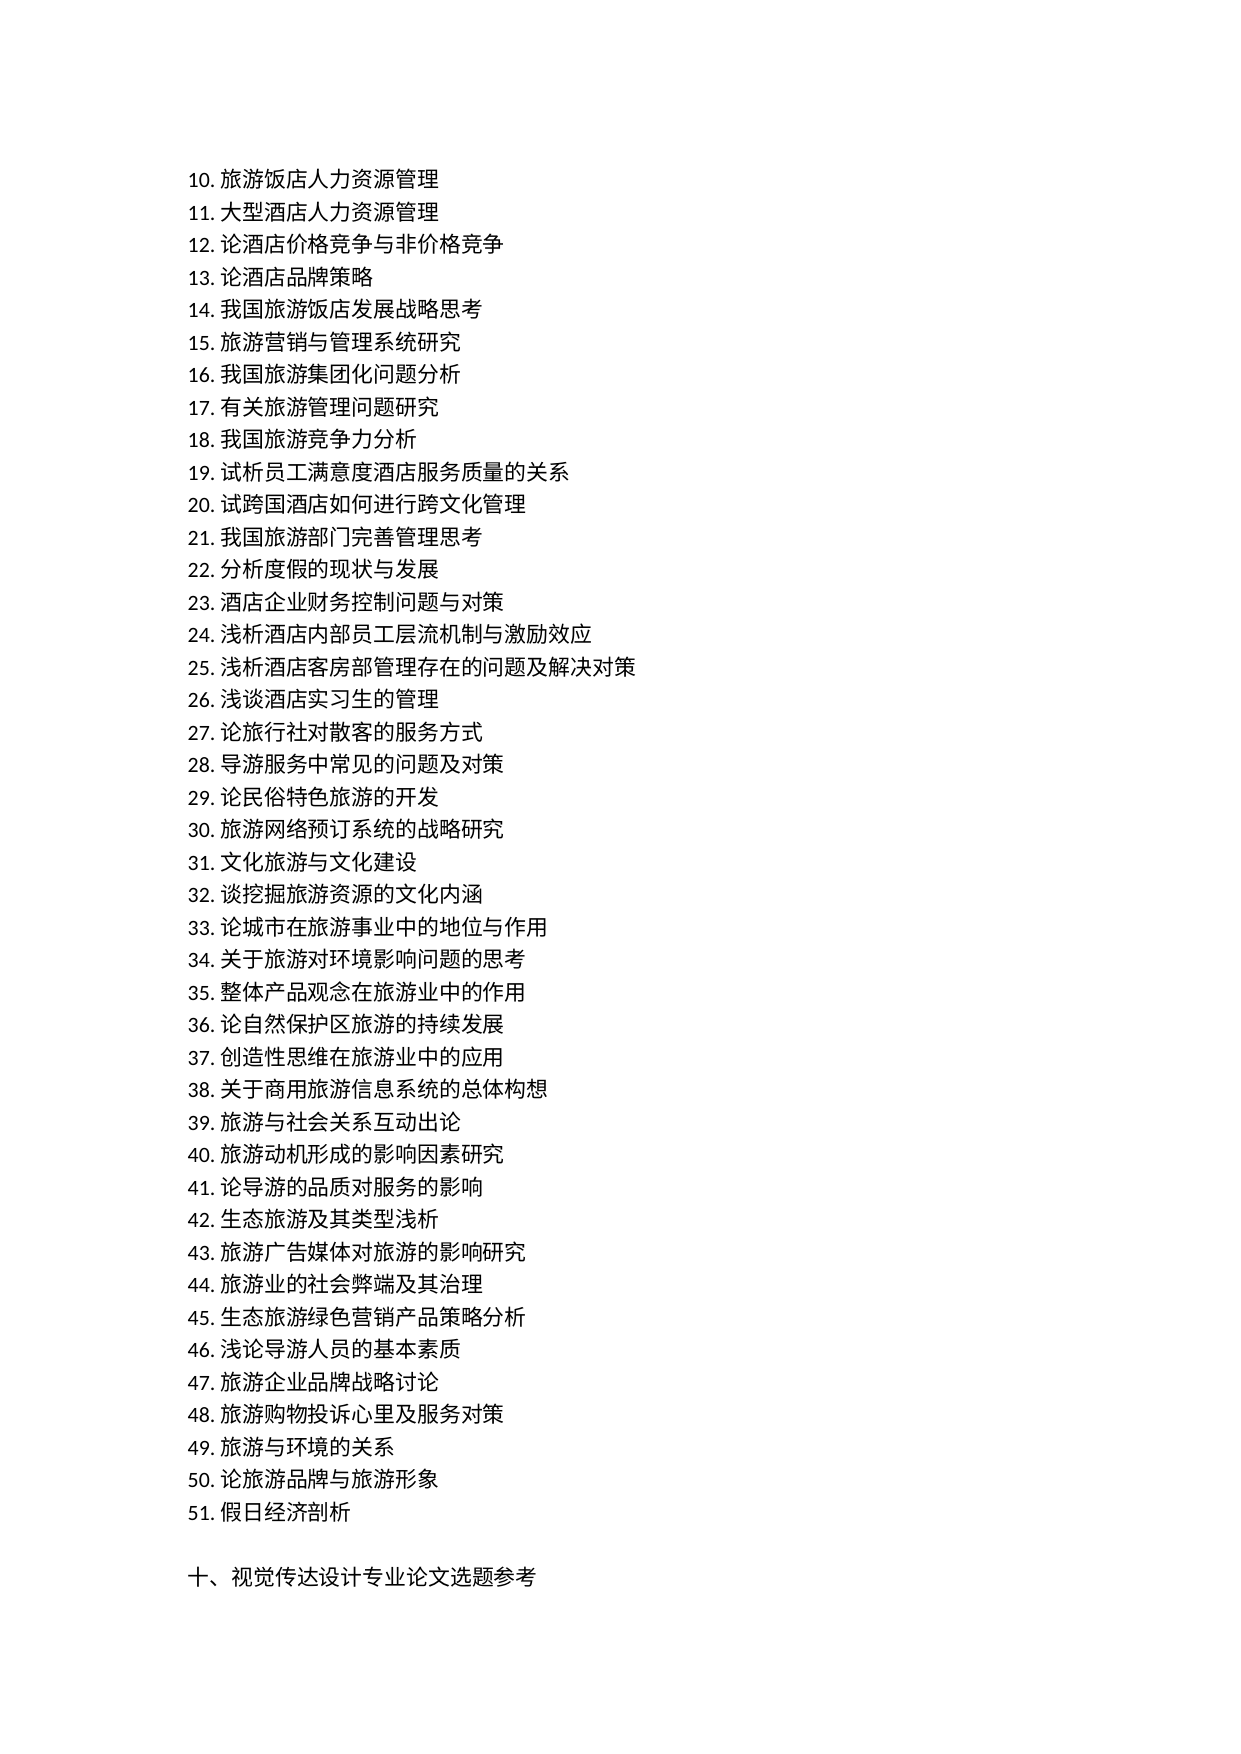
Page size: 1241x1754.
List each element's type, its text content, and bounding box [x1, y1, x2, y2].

text 40. 旅游动机形成的影响因素研究 [187, 1137, 1053, 1169]
text 19. 试析员工满意度酒店服务质量的关系 [187, 454, 1053, 487]
text 44. 旅游业的社会弊端及其治理 [187, 1267, 1053, 1299]
text 23. 酒店企业财务控制问题与对策 [187, 584, 1053, 617]
text 36. 论自然保护区旅游的持续发展 [187, 1007, 1053, 1039]
text 24. 浅析酒店内部员工层流机制与激励效应 [187, 617, 1053, 649]
text 29. 论民俗特色旅游的开发 [187, 779, 1053, 812]
text 31. 文化旅游与文化建设 [187, 844, 1053, 877]
text 16. 我国旅游集团化问题分析 [187, 357, 1053, 389]
text 39. 旅游与社会关系互动出论 [187, 1104, 1053, 1137]
text 38. 关于商用旅游信息系统的总体构想 [187, 1072, 1053, 1104]
text 25. 浅析酒店客房部管理存在的问题及解决对策 [187, 649, 1053, 682]
text 14. 我国旅游饭店发展战略思考 [187, 292, 1053, 324]
text 27. 论旅行社对散客的服务方式 [187, 714, 1053, 747]
text 18. 我国旅游竞争力分析 [187, 422, 1053, 454]
text 17. 有关旅游管理问题研究 [187, 389, 1053, 422]
text 12. 论酒店价格竞争与非价格竞争 [187, 227, 1053, 259]
text 十、视觉传达设计专业论文选题参考 [187, 1559, 1053, 1592]
text 49. 旅游与环境的关系 [187, 1429, 1053, 1462]
text 15. 旅游营销与管理系统研究 [187, 324, 1053, 357]
text 10. 旅游饭店人力资源管理 [187, 162, 1053, 194]
text 45. 生态旅游绿色营销产品策略分析 [187, 1299, 1053, 1332]
text 22. 分析度假的现状与发展 [187, 552, 1053, 584]
text 43. 旅游广告媒体对旅游的影响研究 [187, 1234, 1053, 1267]
text 28. 导游服务中常见的问题及对策 [187, 747, 1053, 779]
text 42. 生态旅游及其类型浅析 [187, 1202, 1053, 1234]
text 33. 论城市在旅游事业中的地位与作用 [187, 909, 1053, 942]
text 50. 论旅游品牌与旅游形象 [187, 1462, 1053, 1494]
text 21. 我国旅游部门完善管理思考 [187, 519, 1053, 552]
text 41. 论导游的品质对服务的影响 [187, 1169, 1053, 1202]
text 35. 整体产品观念在旅游业中的作用 [187, 974, 1053, 1007]
text 30. 旅游网络预订系统的战略研究 [187, 812, 1053, 844]
text 20. 试跨国酒店如何进行跨文化管理 [187, 487, 1053, 519]
text 34. 关于旅游对环境影响问题的思考 [187, 942, 1053, 974]
text 26. 浅谈酒店实习生的管理 [187, 682, 1053, 714]
text 32. 谈挖掘旅游资源的文化内涵 [187, 877, 1053, 909]
text 11. 大型酒店人力资源管理 [187, 194, 1053, 227]
text 46. 浅论导游人员的基本素质 [187, 1332, 1053, 1364]
text 51. 假日经济剖析 [187, 1494, 1053, 1527]
text 13. 论酒店品牌策略 [187, 259, 1053, 292]
text 47. 旅游企业品牌战略讨论 [187, 1364, 1053, 1397]
text 37. 创造性思维在旅游业中的应用 [187, 1039, 1053, 1072]
text 48. 旅游购物投诉心里及服务对策 [187, 1397, 1053, 1429]
